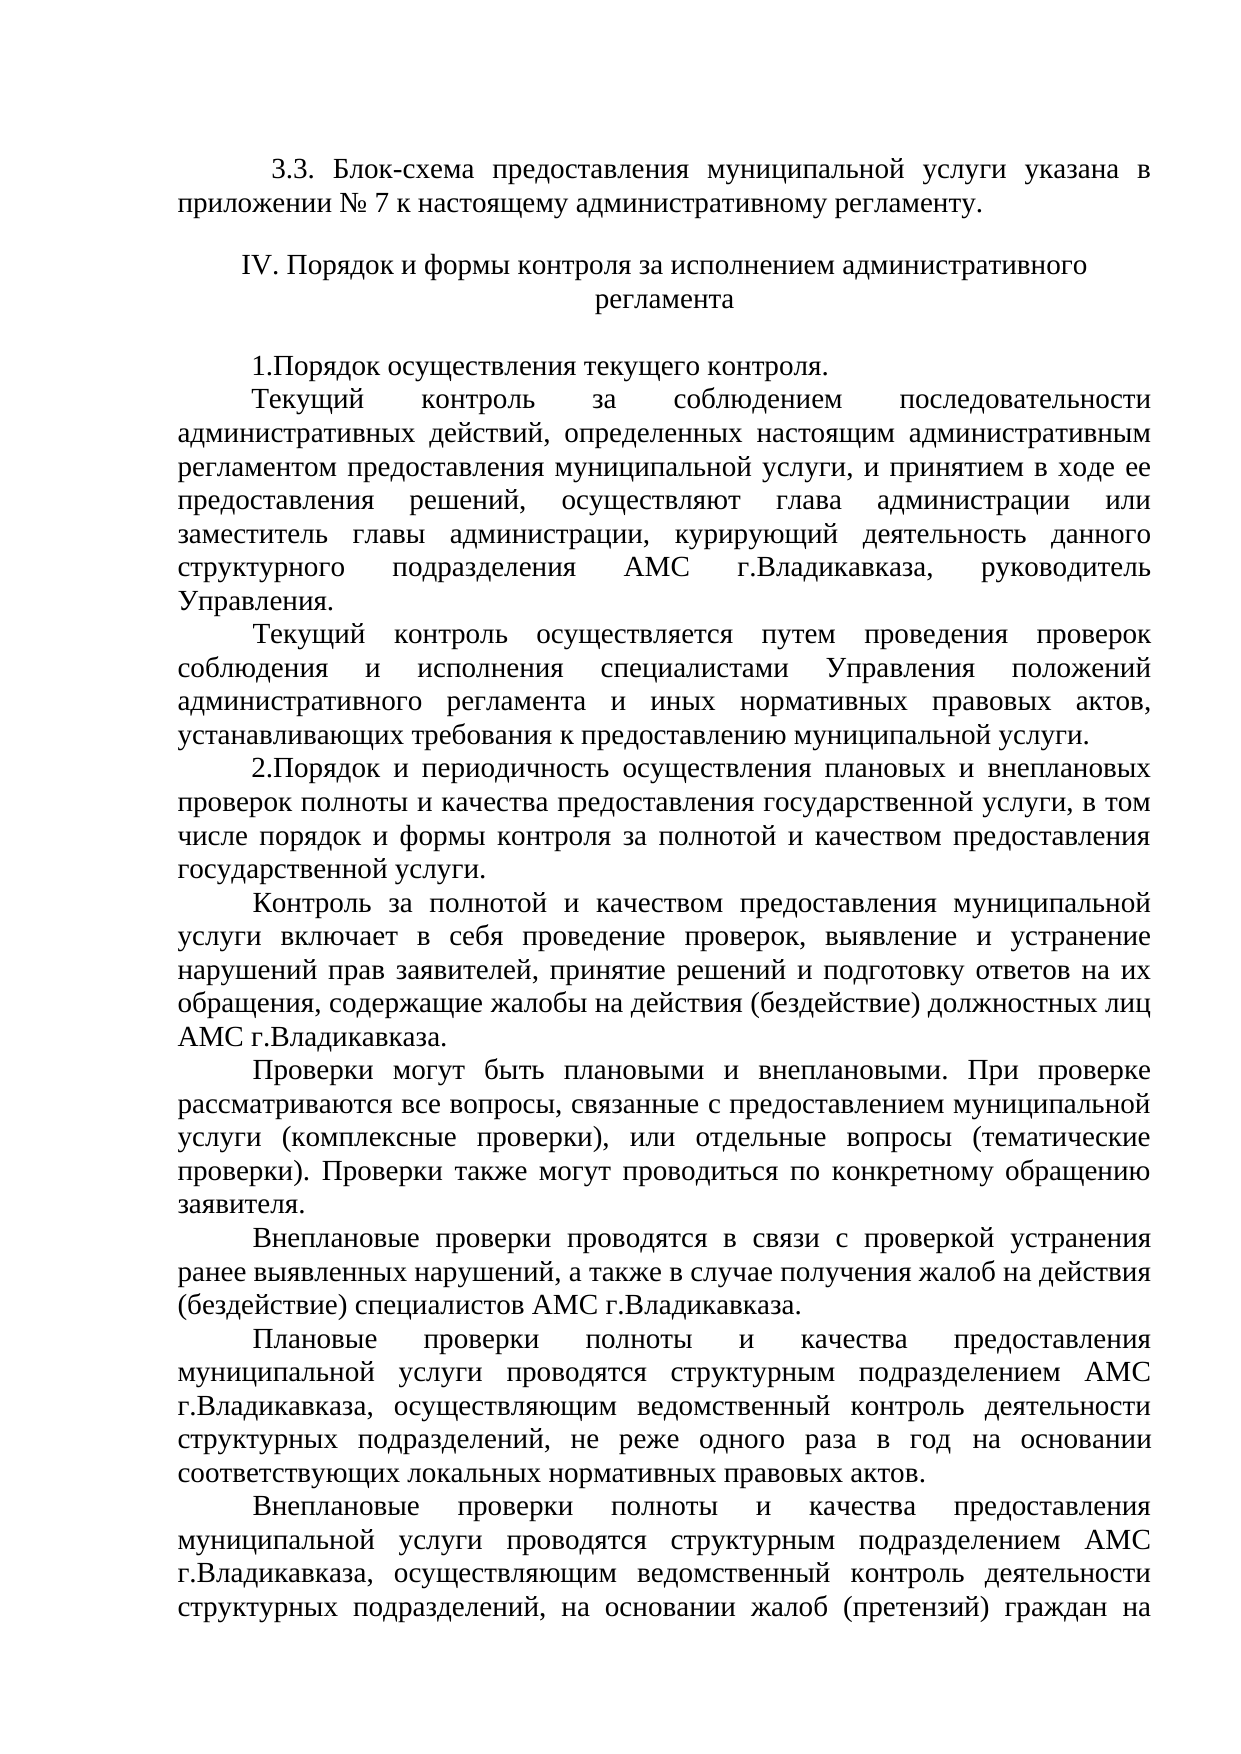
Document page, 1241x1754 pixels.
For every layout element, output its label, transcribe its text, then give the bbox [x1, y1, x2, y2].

text 2.Порядок и периодичность осуществления плановых и внеплановых проверок полноты и качества предоставления государственной услуги, в том числе порядок и формы контроля за полнотой и качеством предоставления государственной услуги. [177, 751, 1152, 885]
text Проверки могут быть плановыми и внеплановыми. При проверке рассматриваются все вопросы, связанные с предоставлением муниципальной услуги (комплексные проверки), или отдельные вопросы (тематические проверки). Проверки также могут проводиться по конкретному обращению заявителя. [177, 1052, 1152, 1220]
text Контроль за полнотой и качеством предоставления муниципальной услуги включает в себя проведение проверок, выявление и устранение нарушений прав заявителей, принятие решений и подготовку ответов на их обращения, содержащие жалобы на действия (бездействие) должностных лиц АМС г.Владикавказа. [177, 885, 1152, 1052]
text Внеплановые проверки проводятся в связи с проверкой устранения ранее выявленных нарушений, а также в случае получения жалоб на действия (бездействие) специалистов АМС г.Владикавказа. [177, 1220, 1152, 1321]
text Плановые проверки полноты и качества предоставления муниципальной услуги проводятся структурным подразделением АМС г.Владикавказа, осуществляющим ведомственный контроль деятельности структурных подразделений, не реже одного раза в год на основании соответствующих локальных нормативных правовых актов. [177, 1321, 1152, 1488]
text IV. Порядок и формы контроля за исполнением административного регламента [177, 247, 1152, 314]
text Текущий контроль за соблюдением последовательности административных действий, определенных настоящим административным регламентом предоставления муниципальной услуги, и принятием в ходе ее предоставления решений, осуществляют глава администрации или заместитель главы администрации, курирующий деятельность данного структурного подразделения АМС г.Владикавказа, руководитель Управления. [177, 382, 1152, 616]
text 3.3. Блок-схема предоставления муниципальной услуги указана в приложении № 7 к настоящему административному регламенту. [177, 152, 1152, 219]
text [177, 1488, 1152, 1623]
text 1.Порядок осуществления текущего контроля. [215, 348, 1152, 382]
text Текущий контроль осуществляется путем проведения проверок соблюдения и исполнения специалистами Управления положений административного регламента и иных нормативных правовых актов, устанавливающих требования к предоставлению муниципальной услуги. [177, 616, 1152, 751]
